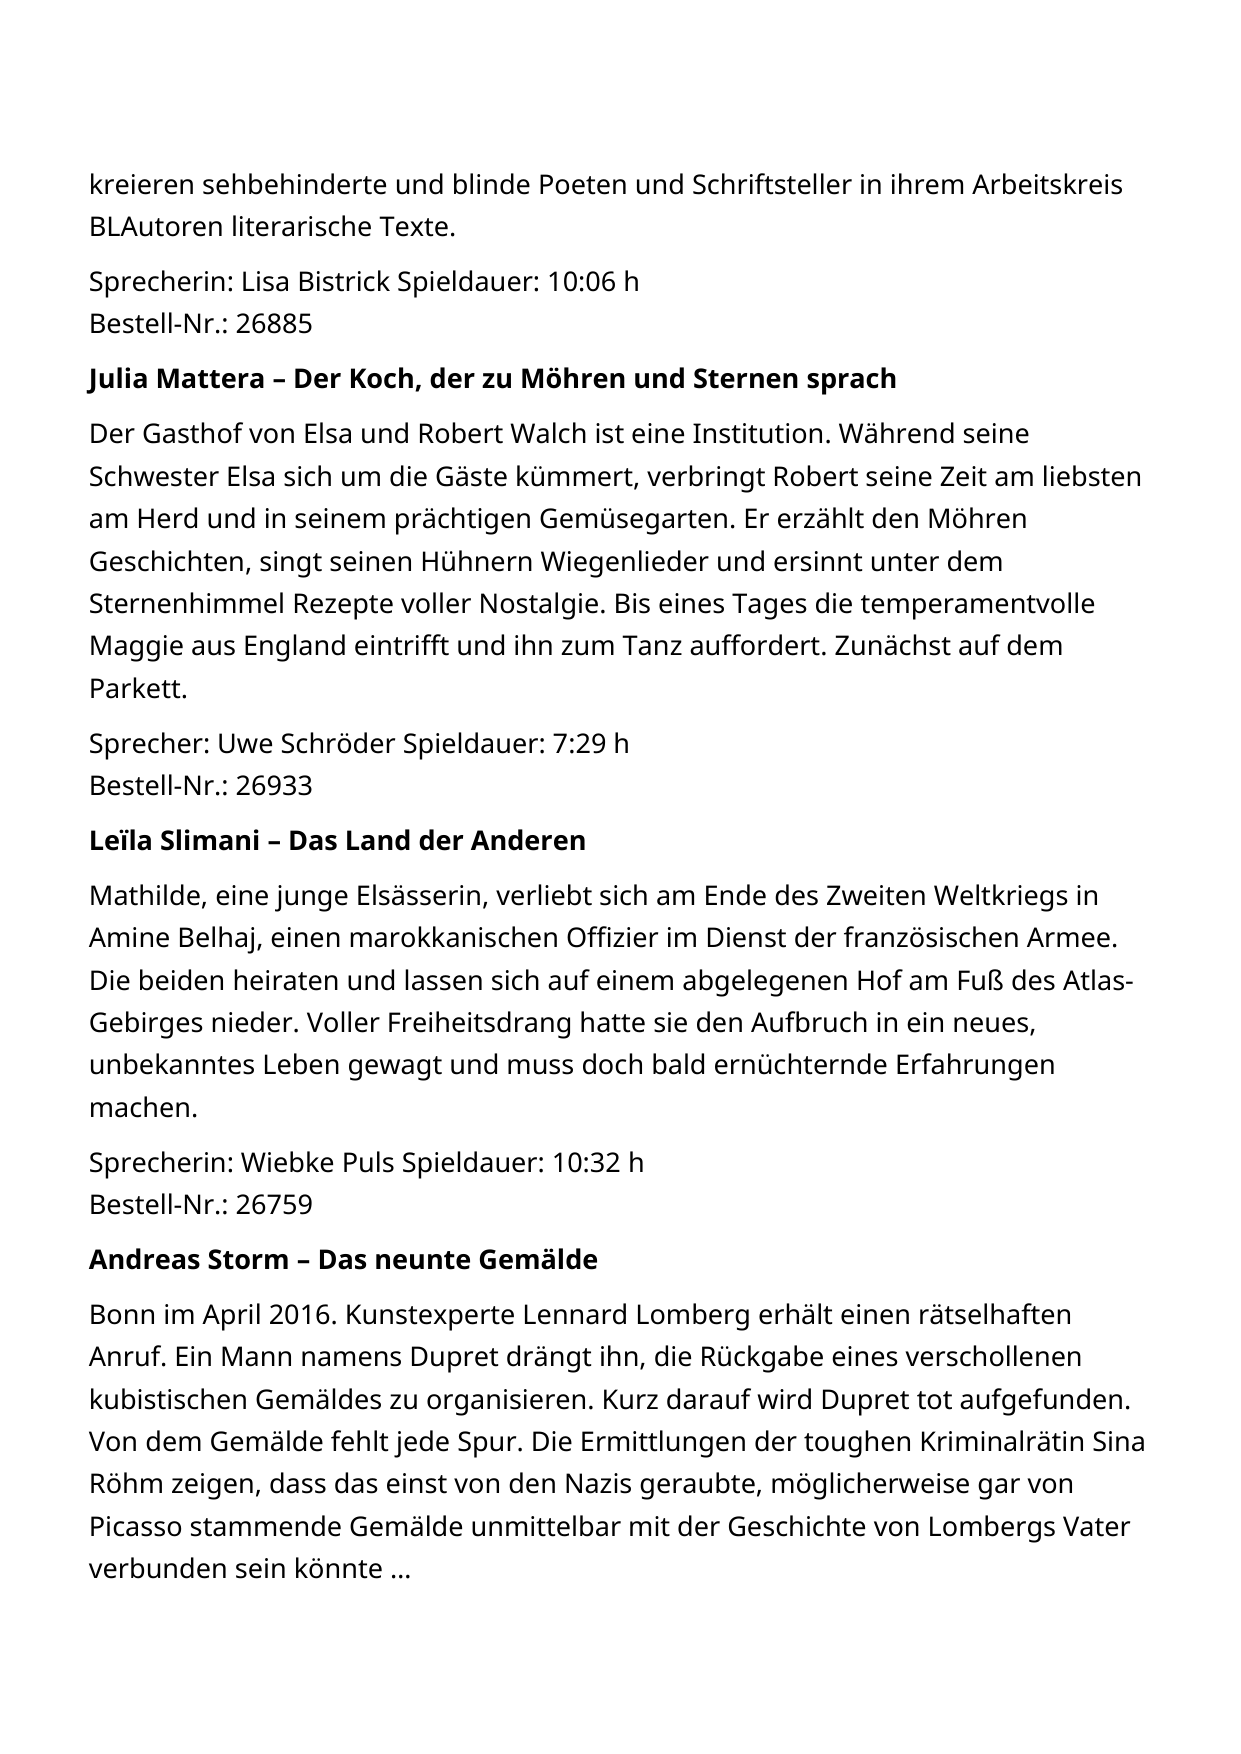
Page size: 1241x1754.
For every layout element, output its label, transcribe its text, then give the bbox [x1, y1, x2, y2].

text Leïla Slimani – Das Land der Anderen [89, 821, 1152, 858]
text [89, 165, 1152, 244]
text Sprecherin: Lisa Bistrick Spieldauer: 10:06 h Bestell-Nr.: 26885 [89, 263, 1152, 342]
text Sprecher: Uwe Schröder Spieldauer: 7:29 h Bestell-Nr.: 26933 [89, 724, 1152, 803]
text Andreas Storm – Das neunte Gemälde [89, 1240, 1152, 1277]
text Julia Mattera – Der Koch, der zu Möhren und Sternen sprach [89, 360, 1152, 397]
text Bonn im April 2016. Kunstexperte Lennard Lomberg erhält einen rätselhaften Anruf. Ein Mann namens Dupret drängt ihn, die Rückgabe eines verschollenen kubistischen Gemäldes zu organisieren. Kurz darauf wird Dupret tot aufgefunden. Von dem Gemälde fehlt jede Spur. Die Ermittlungen der toughen Kriminalrätin Sina Röhm zeigen, dass das einst von den Nazis geraubte, möglicherweise gar von Picasso stammende Gemälde unmittelbar mit der Geschichte von Lombergs Vater verbunden sein könnte … [89, 1295, 1152, 1587]
text Mathilde, eine junge Elsässerin, verliebt sich am Ende des Zweiten Weltkriegs in Amine Belhaj, einen marokkanischen Offizier im Dienst der französischen Armee. Die beiden heiraten und lassen sich auf einem abgelegenen Hof am Fuß des Atlas-Gebirges nieder. Voller Freiheitsdrang hatte sie den Aufbruch in ein neues, unbekanntes Leben gewagt und muss doch bald ernüchternde Erfahrungen machen. [89, 876, 1152, 1125]
text Der Gasthof von Elsa und Robert Walch ist eine Institution. Während seine Schwester Elsa sich um die Gäste kümmert, verbringt Robert seine Zeit am liebsten am Herd und in seinem prächtigen Gemüsegarten. Er erzählt den Möhren Geschichten, singt seinen Hühnern Wiegenlieder und ersinnt unter dem Sternenhimmel Rezepte voller Nostalgie. Bis eines Tages die temperamentvolle Maggie aus England eintrifft und ihn zum Tanz auffordert. Zunächst auf dem Parkett. [89, 415, 1152, 706]
text Sprecherin: Wiebke Puls Spieldauer: 10:32 h Bestell-Nr.: 26759 [89, 1143, 1152, 1222]
